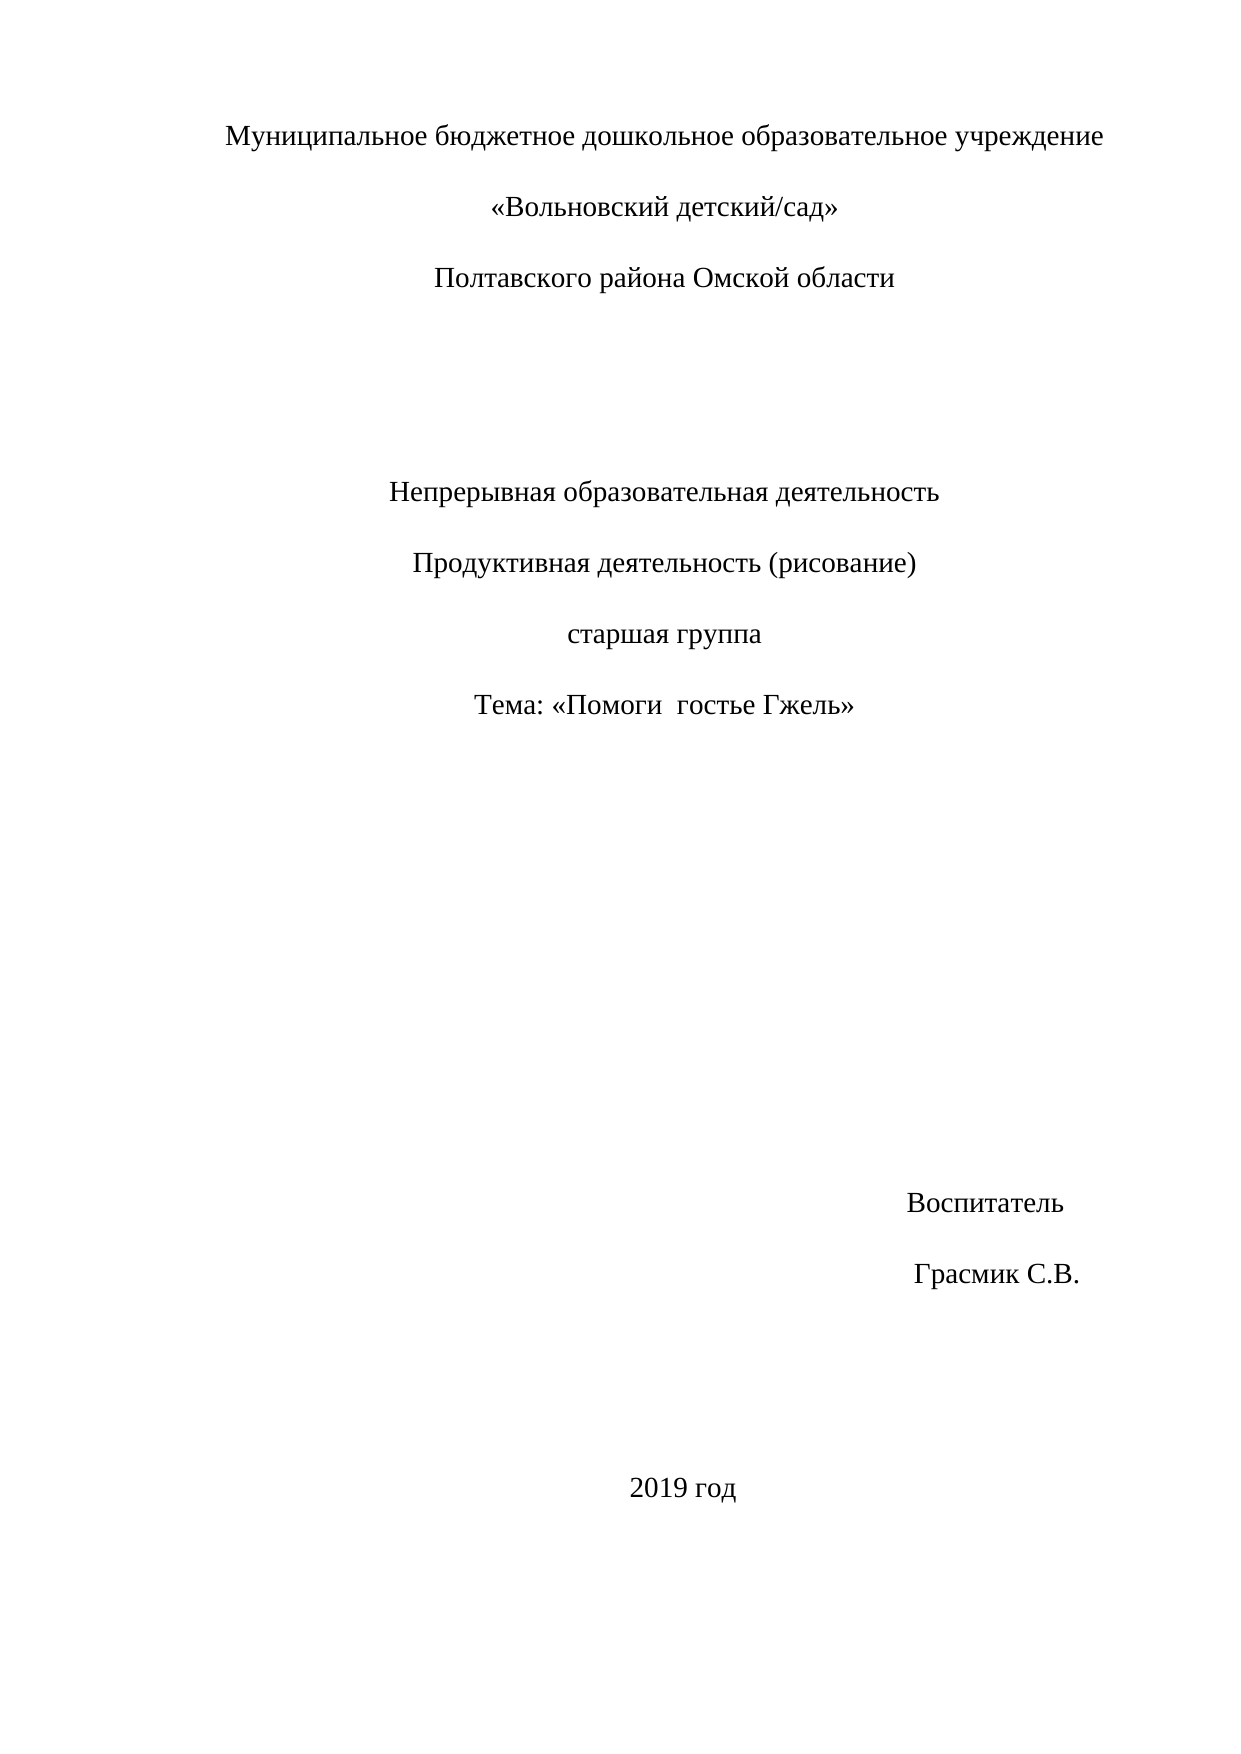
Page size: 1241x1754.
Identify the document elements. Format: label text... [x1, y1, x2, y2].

text старшая группа [177, 616, 1152, 650]
text 2019 год [177, 1470, 1152, 1503]
text Тема: «Помоги гостье Гжель» [177, 687, 1152, 721]
text Воспитатель [177, 1185, 1152, 1219]
text Полтавского района Омской области [177, 260, 1152, 294]
text Продуктивная деятельность (рисование) [177, 545, 1152, 578]
text Непрерывная образовательная деятельность [177, 474, 1152, 507]
text «Вольновский детский/сад» [177, 189, 1152, 223]
text Грасмик С.В. [177, 1256, 1152, 1290]
text Муниципальное бюджетное дошкольное образовательное учреждение [177, 118, 1152, 152]
